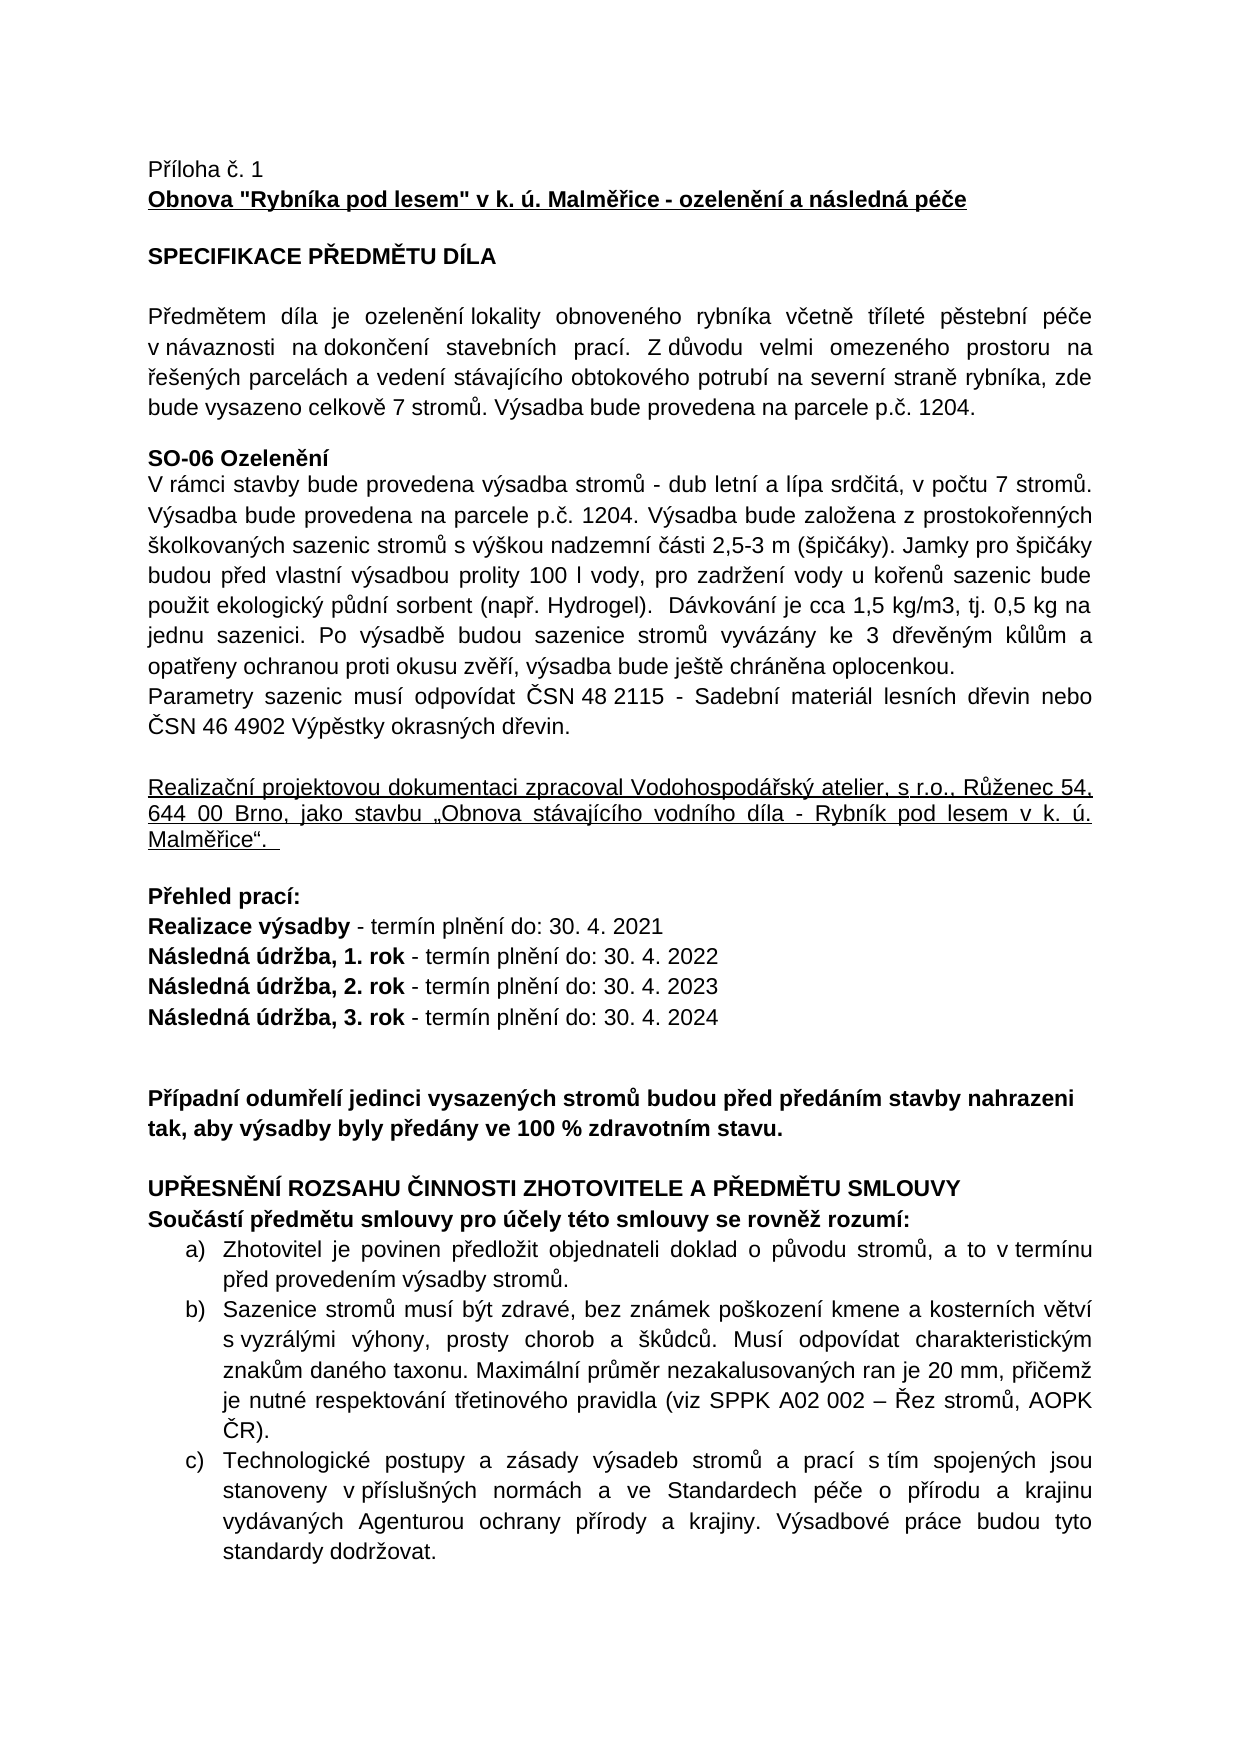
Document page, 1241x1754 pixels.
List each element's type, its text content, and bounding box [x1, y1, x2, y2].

text SPECIFIKACE PŘEDMĚTU DÍLA [148, 243, 1093, 269]
text V rámci stavby bude provedena výsadba stromů - dub letní a lípa srdčitá, v počtu 7 stromů. Výsadba bude provedena na parcele p.č. 1204. Výsadba bude založena z prostokořenných školkovaných sazenic stromů s výškou nadzemní části 2,5-3 m (špičáky). Jamky pro špičáky budou před vlastní výsadbou prolity 100 l vody, pro zadržení vody u kořenů sazenic bude použit ekologický půdní sorbent (např. Hydrogel). Dávkování je cca 1,5 kg/m3, tj. 0,5 kg na jednu sazenici. Po výsadbě budou sazenice stromů vyvázány ke 3 dřevěným kůlům a opatřeny ochranou proti okusu zvěří, výsadba bude ještě chráněna oplocenkou. [148, 471, 1093, 679]
list Realizace výsadby - termín plnění do: 30. 4. 2021 [148, 913, 1093, 939]
list Následná údržba, 2. rok - termín plnění do: 30. 4. 2023 [148, 973, 1093, 1000]
list Následná údržba, 1. rok - termín plnění do: 30. 4. 2022 [148, 943, 1093, 969]
text SO-06 Ozelenění [148, 445, 1093, 471]
text Realizační projektovou dokumentaci zpracoval Vodohospodářský atelier, s r.o., Růženec 54, 644 00 Brno, jako stavbu „Obnova stávajícího vodního díla - Rybník pod lesem v k. ú. Malměřice“. [148, 797, 1093, 852]
text Předmětem díla je ozelenění lokality obnoveného rybníka včetně tříleté pěstební péče v návaznosti na dokončení stavebních prací. Z důvodu velmi omezeného prostoru na řešených parcelách a vedení stávajícího obtokového potrubí na severní straně rybníka, zde bude vysazeno celkově 7 stromů. Výsadba bude provedena na parcele p.č. 1204. [148, 303, 1093, 420]
text Příloha č. 1 [148, 156, 1093, 182]
list Technologické postupy a zásady výsadeb stromů a prací s tím spojených jsou stanoveny v příslušných normách a ve Standardech péče o přírodu a krajinu vydávaných Agenturou ochrany přírody a krajiny. Výsadbové práce budou tyto standardy dodržovat. [185, 1447, 1093, 1564]
text Parametry sazenic musí odpovídat ČSN 48 2115 - Sadební materiál lesních dřevin nebo ČSN 46 4902 Výpěstky okrasných dřevin. [148, 683, 1093, 739]
text Případní odumřelí jedinci vysazených stromů budou před předáním stavby nahrazeni tak, aby výsadby byly předány ve 100 % zdravotním stavu. [148, 1085, 1093, 1141]
list Následná údržba, 3. rok - termín plnění do: 30. 4. 2024 [148, 1003, 1093, 1030]
list Sazenice stromů musí být zdravé, bez známek poškození kmene a kosterních větví s vyzrálými výhony, prosty chorob a škůdců. Musí odpovídat charakteristickým znakům daného taxonu. Maximální průměr nezakalusovaných ran je 20 mm, přičemž je nutné respektování třetinového pravidla (viz SPPK A02 002 – Řez stromů, AOPK ČR). [185, 1296, 1093, 1443]
text Přehled prací: [148, 883, 1093, 909]
list Zhotovitel je povinen předložit objednateli doklad o původu stromů, a to v termínu před provedením výsadby stromů. [185, 1236, 1093, 1292]
text Realizační projektovou dokumentaci zpracoval Vodohospodářský atelier, s r.o., Růženec 54, 644 00 Brno, jako stavbu „Obnova stávajícího vodního díla - Rybník pod lesem v k. ú. Malměřice“. [148, 773, 1093, 796]
text UPŘESNĚNÍ ROZSAHU ČINNOSTI ZHOTOVITELE A PŘEDMĚTU SMLOUVY [148, 1175, 1093, 1202]
text Obnova "Rybníka pod lesem" v k. ú. Malměřice - ozelenění a následná péče [148, 186, 1093, 213]
text Součástí předmětu smlouvy pro účely této smlouvy se rovněž rozumí: [148, 1206, 1093, 1232]
